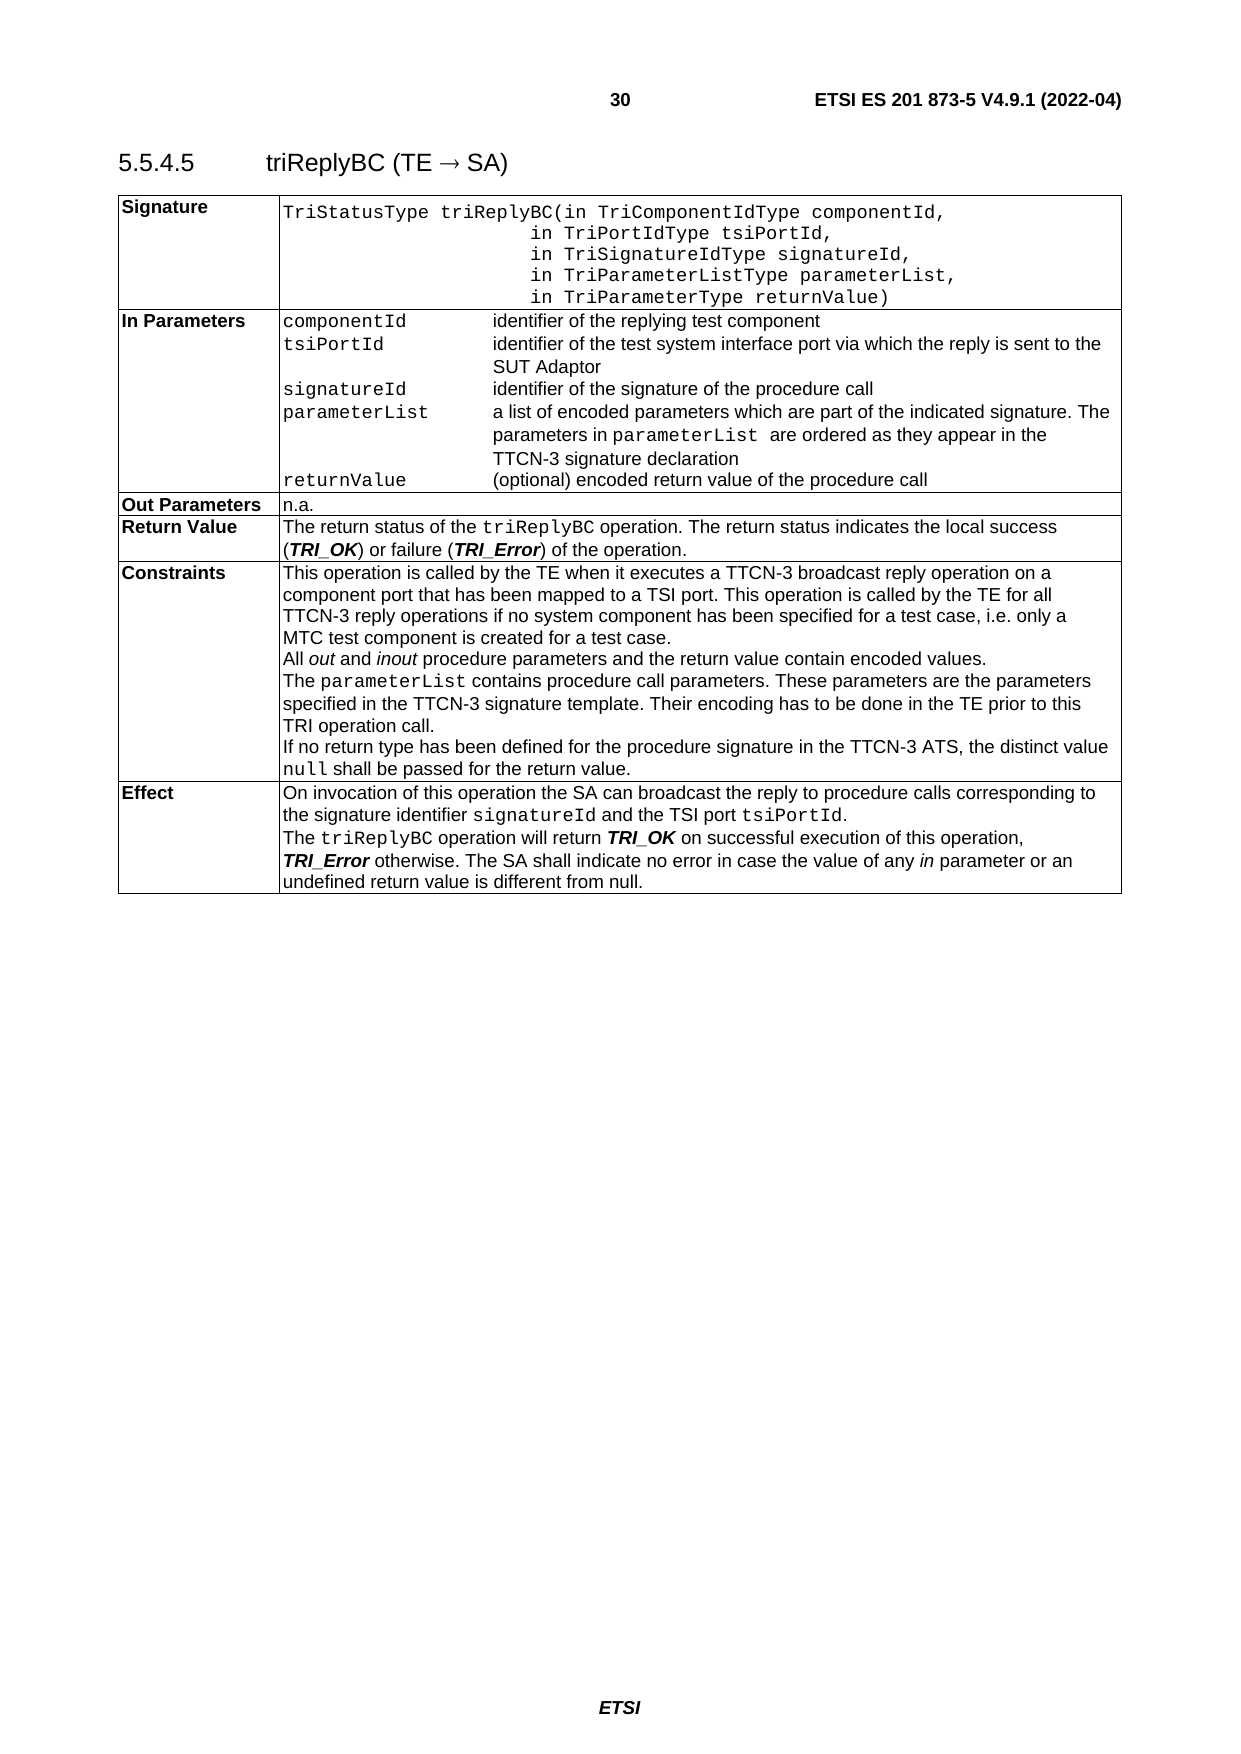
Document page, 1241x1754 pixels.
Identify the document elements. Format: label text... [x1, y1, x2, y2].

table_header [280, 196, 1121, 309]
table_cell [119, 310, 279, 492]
subtitle 5.5.4.5 triReplyBC (TE SA) [118, 148, 1122, 176]
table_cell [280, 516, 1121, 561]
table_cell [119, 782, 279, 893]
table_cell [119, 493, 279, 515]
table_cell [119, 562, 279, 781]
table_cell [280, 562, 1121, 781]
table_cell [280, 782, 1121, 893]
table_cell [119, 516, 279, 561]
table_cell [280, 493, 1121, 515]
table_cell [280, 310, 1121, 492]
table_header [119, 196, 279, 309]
